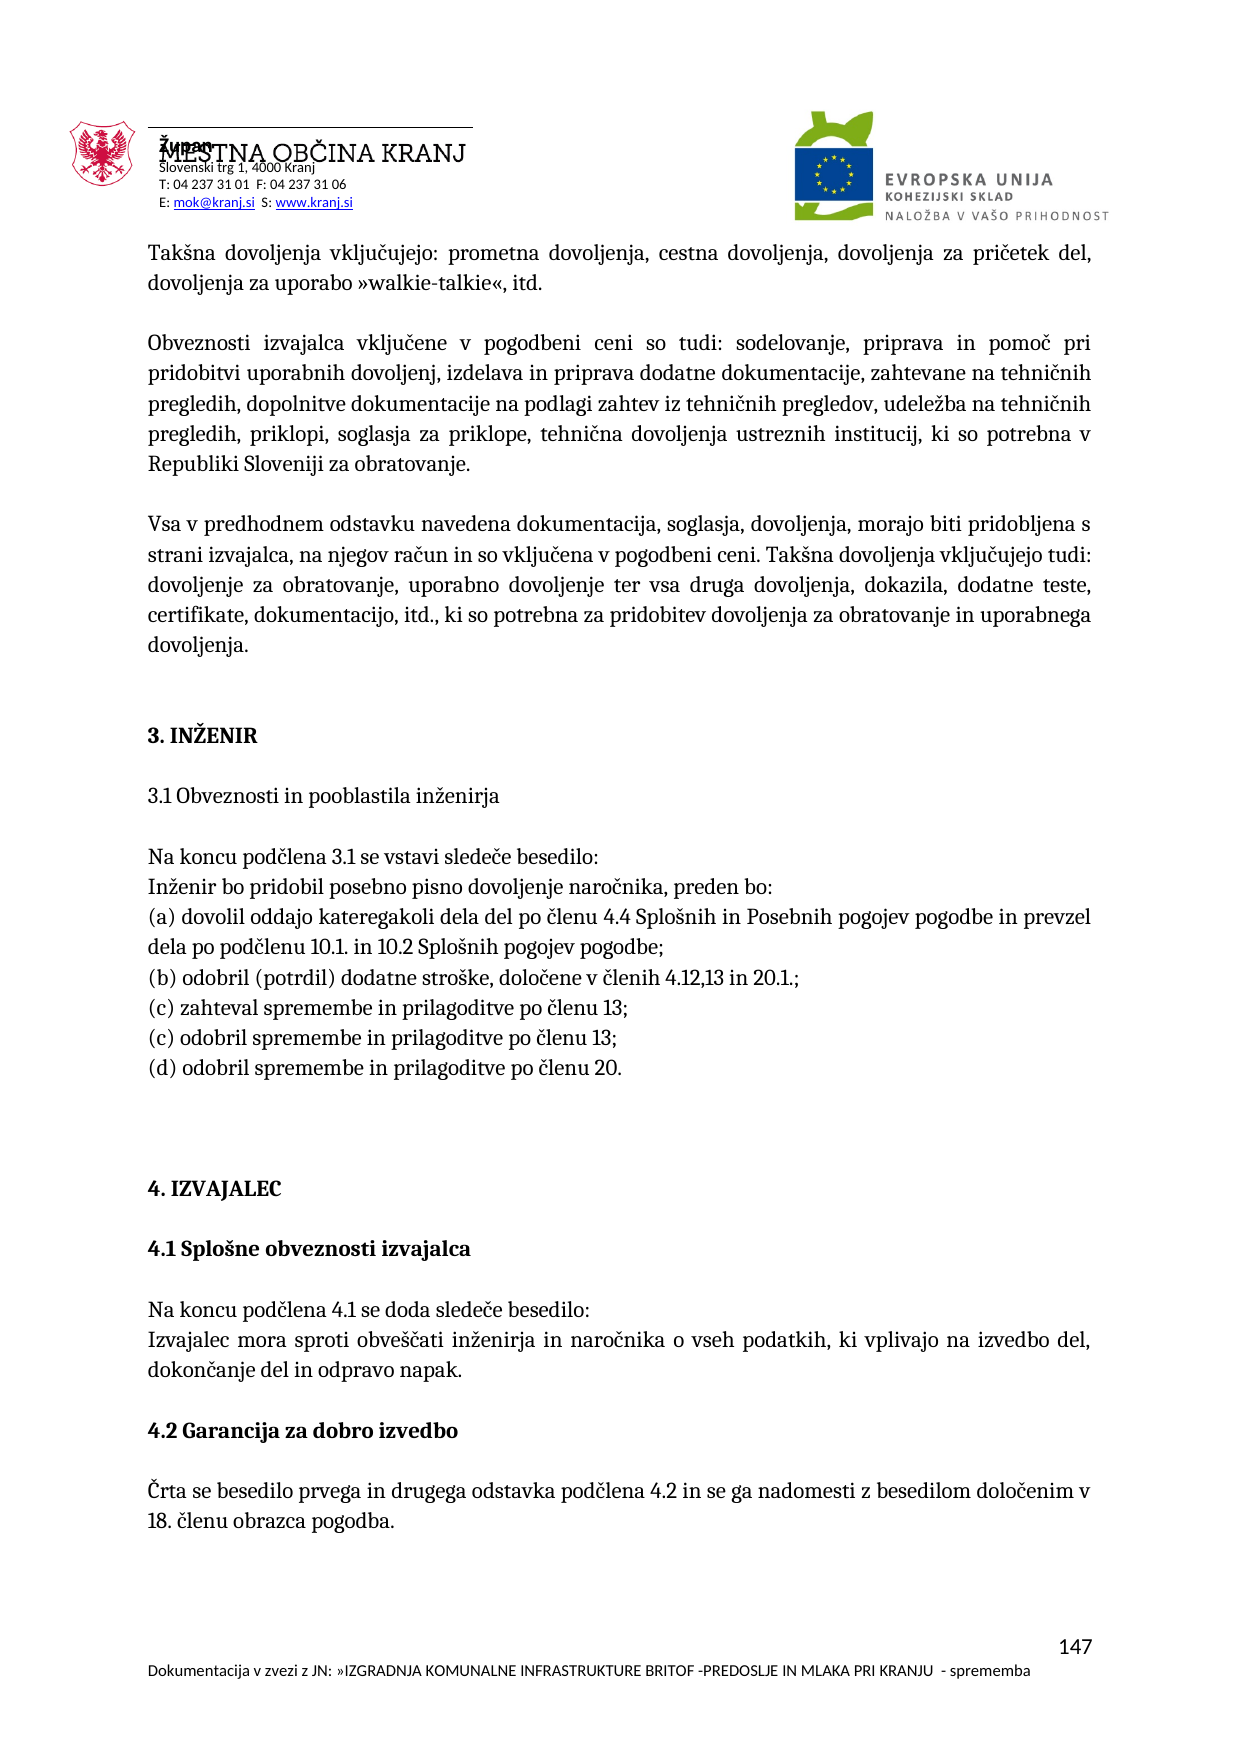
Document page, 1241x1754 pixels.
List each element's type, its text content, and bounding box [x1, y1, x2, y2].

text 4.2 Garancija za dobro izvedbo [148, 1417, 1093, 1444]
text 3. INŽENIR [148, 723, 1093, 749]
text Vsa v predhodnem odstavku navedena dokumentacija, soglasja, dovoljenja, morajo biti pridobljena s strani izvajalca, na njegov račun in so vključena v pogodbeni ceni. Takšna dovoljenja vključujejo tudi: dovoljenje za obratovanje, uporabno dovoljenje ter vsa druga dovoljenja, dokazila, dodatne teste, certifikate, dokumentacijo, itd., ki so potrebna za pridobitev dovoljenja za obratovanje in uporabnega dovoljenja. [148, 511, 1093, 658]
text Inženir bo pridobil posebno pisno dovoljenje naročnika, preden bo: [148, 874, 1093, 900]
text (d) odobril spremembe in prilagoditve po členu 20. [148, 1055, 1093, 1081]
text Na koncu podčlena 3.1 se vstavi sledeče besedilo: [148, 843, 1093, 870]
text (b) odobril (potrdil) dodatne stroške, določene v členih 4.12,13 in 20.1.; [148, 964, 1093, 991]
text (c) odobril spremembe in prilagoditve po členu 13; [148, 1025, 1093, 1051]
text Obveznosti izvajalca vključene v pogodbeni ceni so tudi: sodelovanje, priprava in pomoč pri pridobitvi uporabnih dovoljenj, izdelava in priprava dodatne dokumentacije, zahtevane na tehničnih pregledih, dopolnitve dokumentacije na podlagi zahtev iz tehničnih pregledov, udeležba na tehničnih pregledih, priklopi, soglasja za priklope, tehnična dovoljenja ustreznih institucij, ki so potrebna v Republiki Sloveniji za obratovanje. [148, 330, 1093, 477]
text 4.1 Splošne obveznosti izvajalca [148, 1236, 1093, 1262]
text (a) dovolil oddajo kateregakoli dela del po členu 4.4 Splošnih in Posebnih pogojev pogodbe in prevzel dela po podčlenu 10.1. in 10.2 Splošnih pogojev pogodbe; [148, 904, 1093, 960]
text 4. IZVAJALEC [148, 1176, 1093, 1202]
text Na koncu podčlena 4.1 se doda sledeče besedilo: [148, 1297, 1093, 1323]
text (c) zahteval spremembe in prilagoditve po členu 13; [148, 994, 1093, 1021]
text Izvajalec mora sproti obveščati inženirja in naročnika o vseh podatkih, ki vplivajo na izvedbo del, dokončanje del in odpravo napak. [148, 1327, 1093, 1383]
picture [714, 103, 1149, 230]
text Črta se besedilo prvega in drugega odstavka podčlena 4.2 in se ga nadomesti z besedilom določenim v 18. členu obrazca pogodba. [148, 1478, 1093, 1534]
text 3.1 Obveznosti in pooblastila inženirja [148, 783, 1093, 809]
